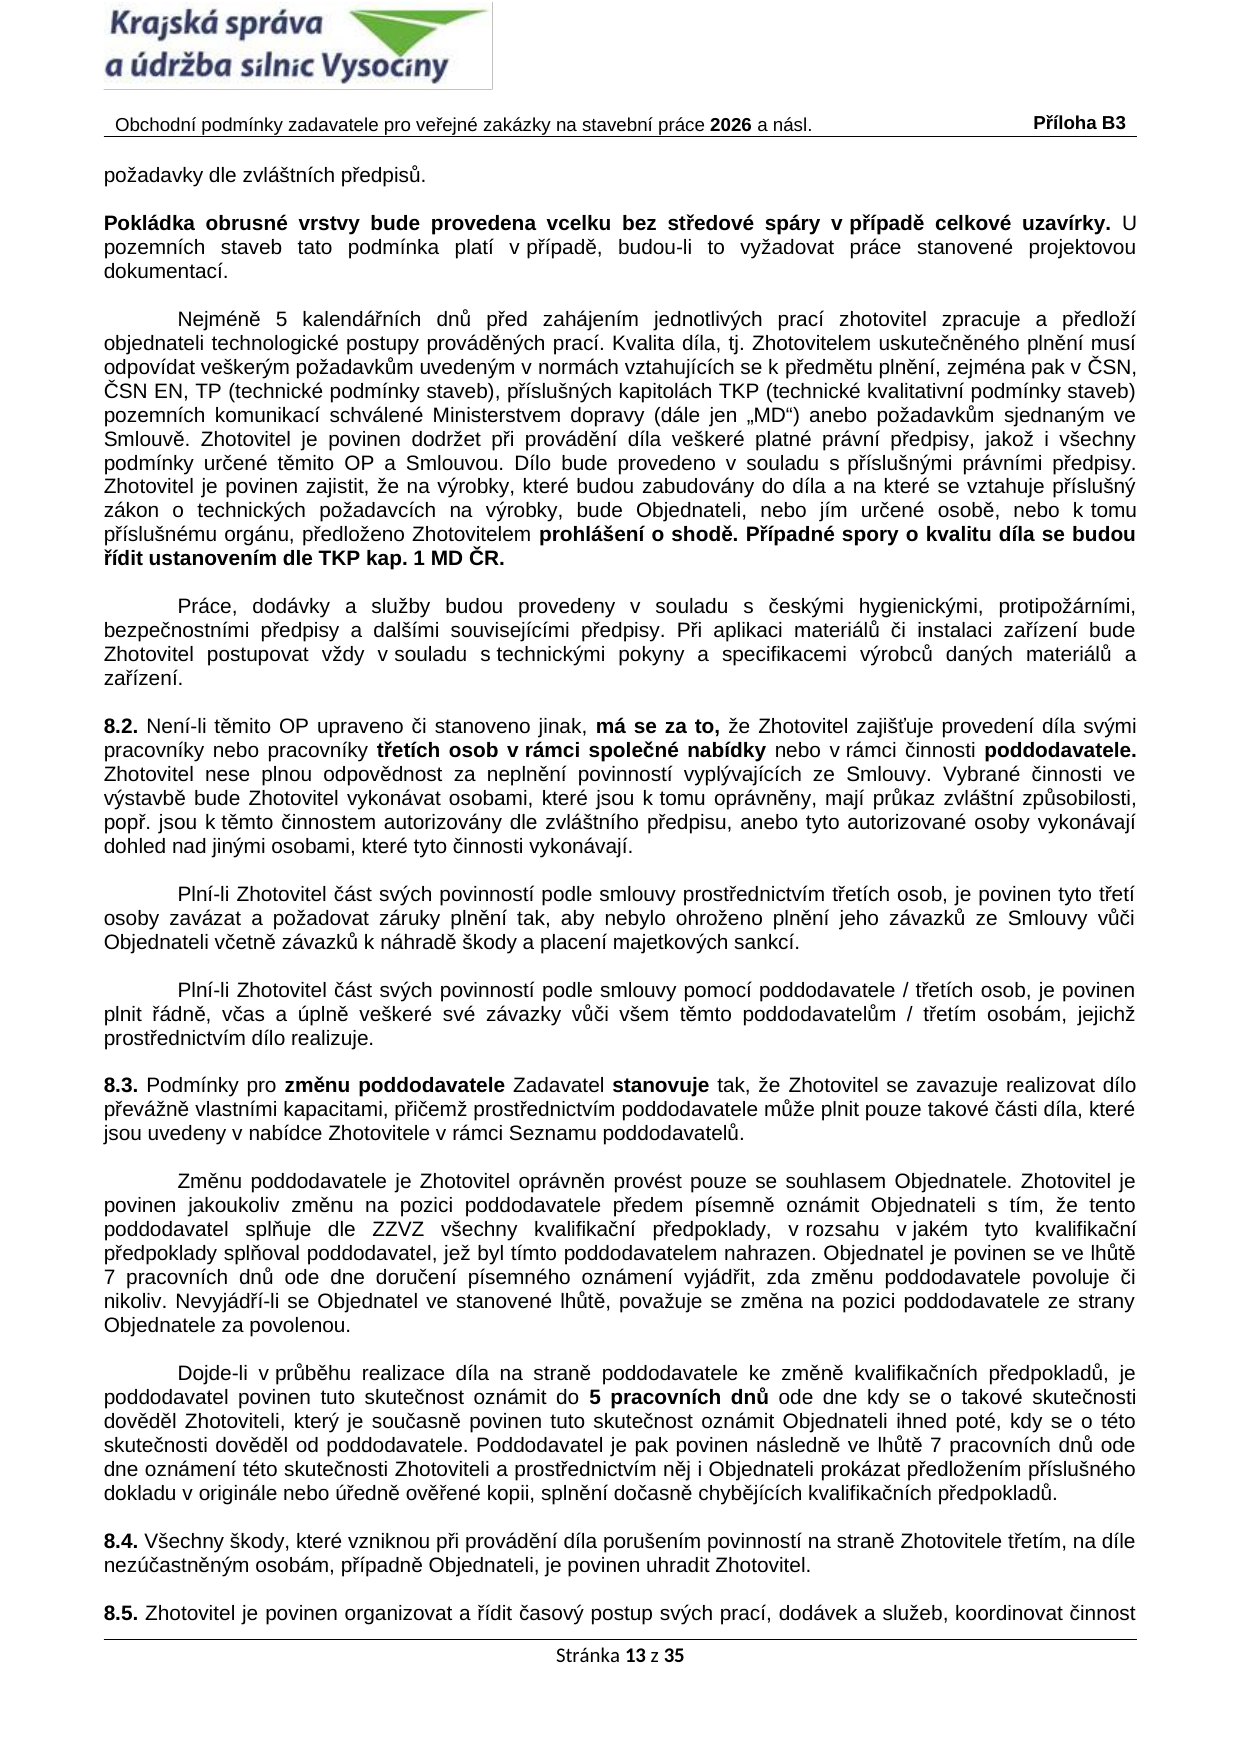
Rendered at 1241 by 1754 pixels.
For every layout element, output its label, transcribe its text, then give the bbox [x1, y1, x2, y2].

text Nejméně 5 kalendářních dnů před zahájením jednotlivých prací zhotovitel zpracuje a předloží objednateli technologické postupy prováděných prací. Kvalita díla, tj. Zhotovitelem uskutečněného plnění musí odpovídat veškerým požadavkům uvedeným v normách vztahujících se k předmětu plnění, zejména pak v ČSN, ČSN EN, TP (technické podmínky staveb), příslušných kapitolách TKP (technické kvalitativní podmínky staveb) pozemních komunikací schválené Ministerstvem dopravy (dále jen „MD“) anebo požadavkům sjednaným ve Smlouvě. Zhotovitel je povinen dodržet při provádění díla veškeré platné právní předpisy, jakož i všechny podmínky určené těmito OP a Smlouvou. Dílo bude provedeno v souladu s příslušnými právními předpisy. Zhotovitel je povinen zajistit, že na výrobky, které budou zabudovány do díla a na které se vztahuje příslušný zákon o technických požadavcích na výrobky, bude Objednateli, nebo jím určené osobě, nebo k tomu příslušnému orgánu, předloženo Zhotovitelem prohlášení o shodě. Případné spory o kvalitu díla se budou řídit ustanovením dle TKP kap. 1 MD ČR. [103, 307, 1137, 570]
text 8.3. Podmínky pro změnu poddodavatele Zadavatel stanovuje tak, že Zhotovitel se zavazuje realizovat dílo převážně vlastními kapacitami, přičemž prostřednictvím poddodavatele může plnit pouze takové části díla, které jsou uvedeny v nabídce Zhotovitele v rámci Seznamu poddodavatelů. [103, 1073, 1137, 1145]
text Plní-li Zhotovitel část svých povinností podle smlouvy pomocí poddodavatele / třetích osob, je povinen plnit řádně, včas a úplně veškeré své závazky vůči všem těmto poddodavatelům / třetím osobám, jejichž prostřednictvím dílo realizuje. [103, 977, 1137, 1049]
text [103, 163, 1137, 187]
text Plní-li Zhotovitel část svých povinností podle smlouvy prostřednictvím třetích osob, je povinen tyto třetí osoby zavázat a požadovat záruky plnění tak, aby nebylo ohroženo plnění jeho závazků ze Smlouvy vůči Objednateli včetně závazků k náhradě škody a placení majetkových sankcí. [103, 882, 1137, 953]
text Práce, dodávky a služby budou provedeny v souladu s českými hygienickými, protipožárními, bezpečnostními předpisy a dalšími souvisejícími předpisy. Při aplikaci materiálů či instalaci zařízení bude Zhotovitel postupovat vždy v souladu s technickými pokyny a specifikacemi výrobců daných materiálů a zařízení. [103, 594, 1137, 690]
picture [103, 2, 494, 91]
text Dojde-li v průběhu realizace díla na straně poddodavatele ke změně kvalifikačních předpokladů, je poddodavatel povinen tuto skutečnost oznámit do 5 pracovních dnů ode dne kdy se o takové skutečnosti dověděl Zhotoviteli, který je současně povinen tuto skutečnost oznámit Objednateli ihned poté, kdy se o této skutečnosti dověděl od poddodavatele. Poddodavatel je pak povinen následně ve lhůtě 7 pracovních dnů ode dne oznámení této skutečnosti Zhotoviteli a prostřednictvím něj i Objednateli prokázat předložením příslušného dokladu v originále nebo úředně ověřené kopii, splnění dočasně chybějících kvalifikačních předpokladů. [103, 1361, 1137, 1504]
text 8.4. Všechny škody, které vzniknou při provádění díla porušením povinností na straně Zhotovitele třetím, na díle nezúčastněným osobám, případně Objednateli, je povinen uhradit Zhotovitel. [103, 1528, 1137, 1576]
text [103, 1600, 1137, 1624]
text Pokládka obrusné vrstvy bude provedena vcelku bez středové spáry v případě celkové uzavírky. U pozemních staveb tato podmínka platí v případě, budou-li to vyžadovat práce stanovené projektovou dokumentací. [103, 211, 1137, 283]
text Změnu poddodavatele je Zhotovitel oprávněn provést pouze se souhlasem Objednatele. Zhotovitel je povinen jakoukoliv změnu na pozici poddodavatele předem písemně oznámit Objednateli s tím, že tento poddodavatel splňuje dle ZZVZ všechny kvalifikační předpoklady, v rozsahu v jakém tyto kvalifikační předpoklady splňoval poddodavatel, jež byl tímto poddodavatelem nahrazen. Objednatel je povinen se ve lhůtě 7 pracovních dnů ode dne doručení písemného oznámení vyjádřit, zda změnu poddodavatele povoluje či nikoliv. Nevyjádří-li se Objednatel ve stanovené lhůtě, považuje se změna na pozici poddodavatele ze strany Objednatele za povolenou. [103, 1169, 1137, 1337]
text 8.2. Není-li těmito OP upraveno či stanoveno jinak, má se za to, že Zhotovitel zajišťuje provedení díla svými pracovníky nebo pracovníky třetích osob v rámci společné nabídky nebo v rámci činnosti poddodavatele. Zhotovitel nese plnou odpovědnost za neplnění povinností vyplývajících ze Smlouvy. Vybrané činnosti ve výstavbě bude Zhotovitel vykonávat osobami, které jsou k tomu oprávněny, mají průkaz zvláštní způsobilosti, popř. jsou k těmto činnostem autorizovány dle zvláštního předpisu, anebo tyto autorizované osoby vykonávají dohled nad jinými osobami, které tyto činnosti vykonávají. [103, 714, 1137, 858]
